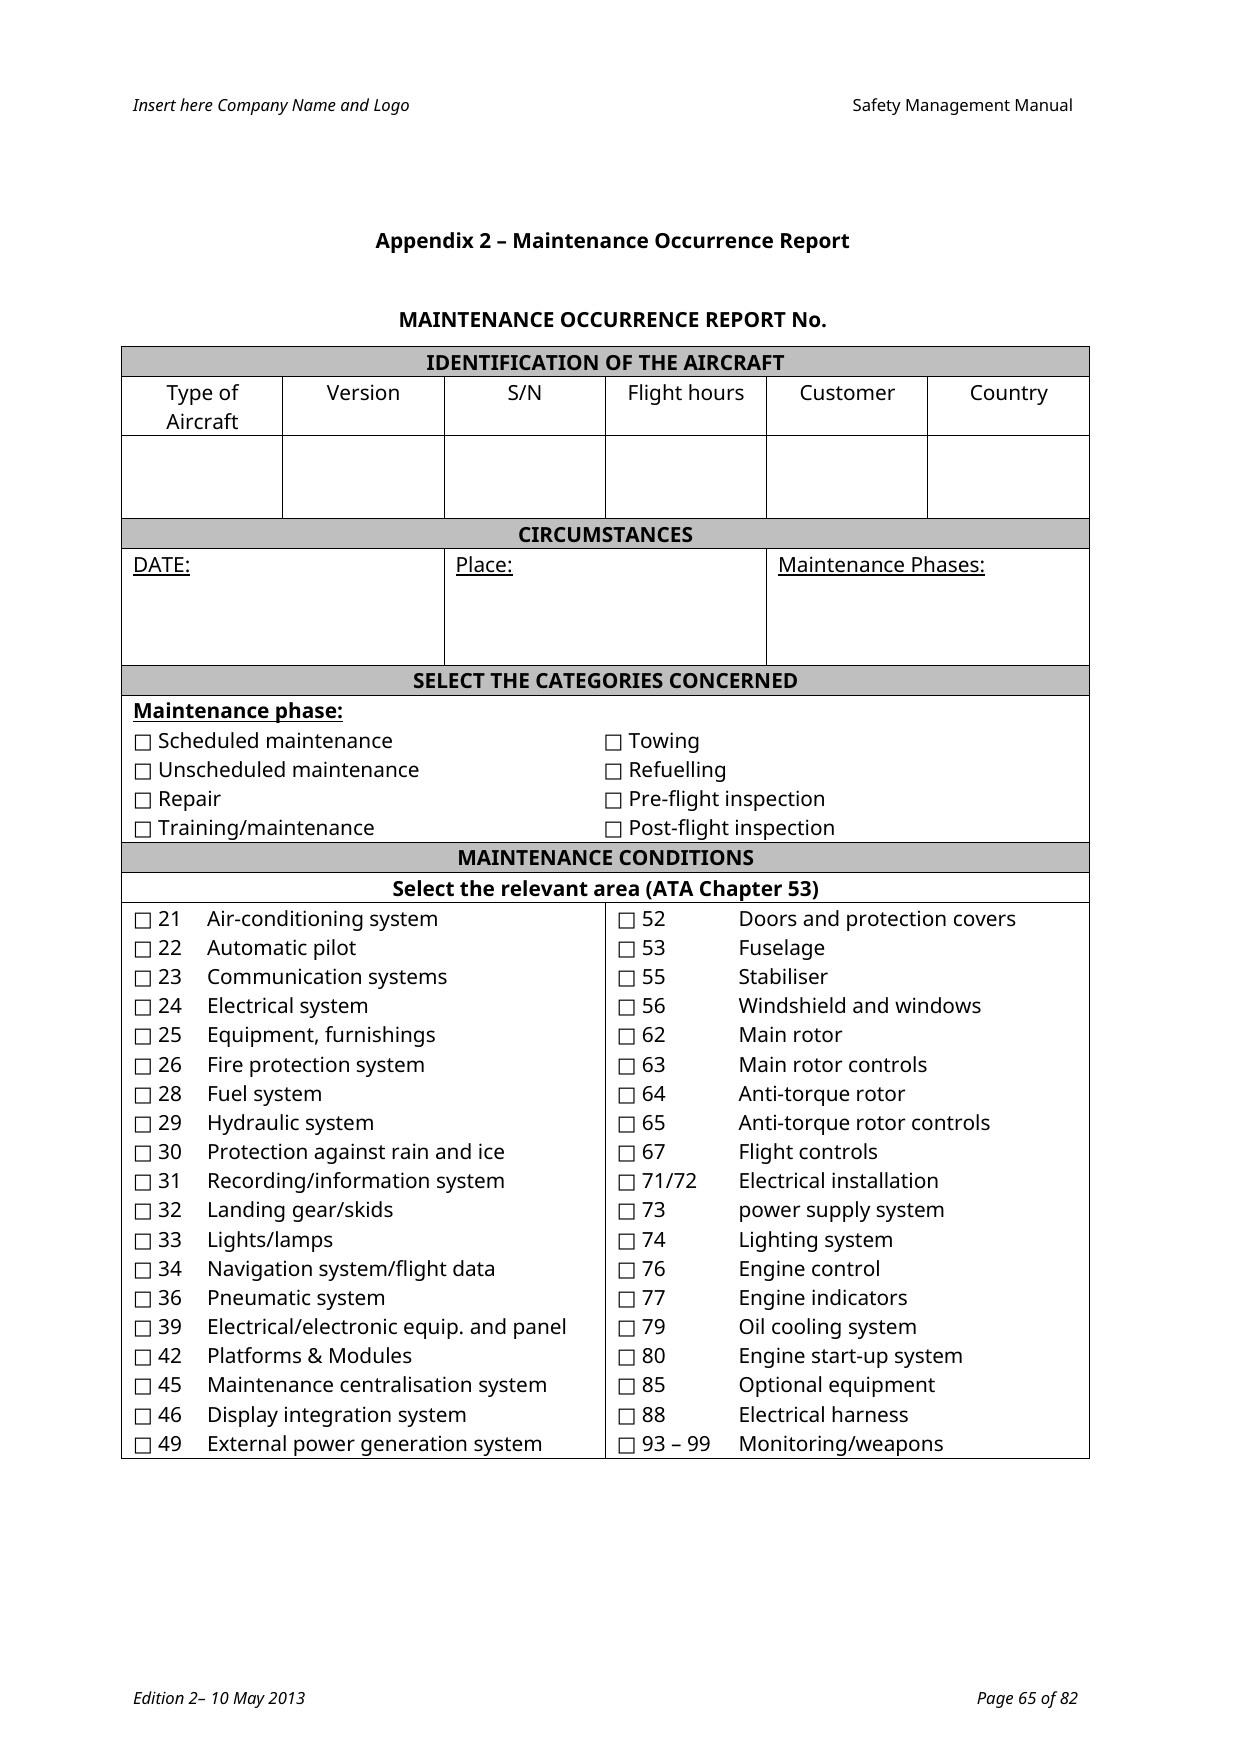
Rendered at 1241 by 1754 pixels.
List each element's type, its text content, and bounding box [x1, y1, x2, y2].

table_cell [445, 436, 605, 518]
table_cell [928, 436, 1089, 518]
table_cell Country [928, 377, 1089, 435]
table_cell Place: [445, 549, 766, 665]
subtitle Appendix 2 – Maintenance Occurrence Report [133, 225, 1093, 254]
table_cell □ 52 Doors and protection covers □ 53 Fuselage □ 55 Stabiliser □ 56 Windshield and windows □ 62 Main rotor □ 63 Main rotor controls □ 64 Anti-torque rotor □ 65 Anti-torque rotor controls □ 67 Flight controls □ 71/72 Electrical installation □ 73 power supply system □ 74 Lighting system □ 76 Engine control □ 77 Engine indicators □ 79 Oil cooling system □ 80 Engine start-up system □ 85 Optional equipment □ 88 Electrical harness □ 93 – 99 Monitoring/weapons [606, 903, 1089, 1457]
table_cell Type of Aircraft [122, 377, 282, 435]
table_cell CIRCUMSTANCES [122, 519, 1089, 548]
table_cell Customer [767, 377, 927, 435]
table_cell Maintenance phase: □ Scheduled maintenance □ Towing □ Unscheduled maintenance □ Refuelling □ Repair □ Pre-flight inspection □ Training/maintenance □ Post-flight inspection [122, 696, 1089, 842]
table_cell DATE: [122, 549, 444, 665]
table_cell Select the relevant area (ATA Chapter 53) [122, 873, 1089, 902]
table_cell [122, 436, 282, 518]
table_header IDENTIFICATION OF THE AIRCRAFT [122, 347, 1089, 376]
table_cell [606, 436, 766, 518]
table_cell S/N [445, 377, 605, 435]
table_cell [283, 436, 444, 518]
table_cell MAINTENANCE CONDITIONS [122, 843, 1089, 872]
text MAINTENANCE OCCURRENCE REPORT No. [133, 304, 1093, 333]
table_cell Version [283, 377, 444, 435]
table_cell □ 21 Air-conditioning system □ 22 Automatic pilot □ 23 Communication systems □ 24 Electrical system □ 25 Equipment, furnishings □ 26 Fire protection system □ 28 Fuel system □ 29 Hydraulic system □ 30 Protection against rain and ice □ 31 Recording/information system □ 32 Landing gear/skids □ 33 Lights/lamps □ 34 Navigation system/flight data □ 36 Pneumatic system □ 39 Electrical/electronic equip. and panel □ 42 Platforms & Modules □ 45 Maintenance centralisation system □ 46 Display integration system □ 49 External power generation system [122, 903, 605, 1457]
table_cell Flight hours [606, 377, 766, 435]
table_cell SELECT THE CATEGORIES CONCERNED [122, 666, 1089, 695]
table_cell [767, 436, 927, 518]
table_cell Maintenance Phases: [767, 549, 1089, 665]
